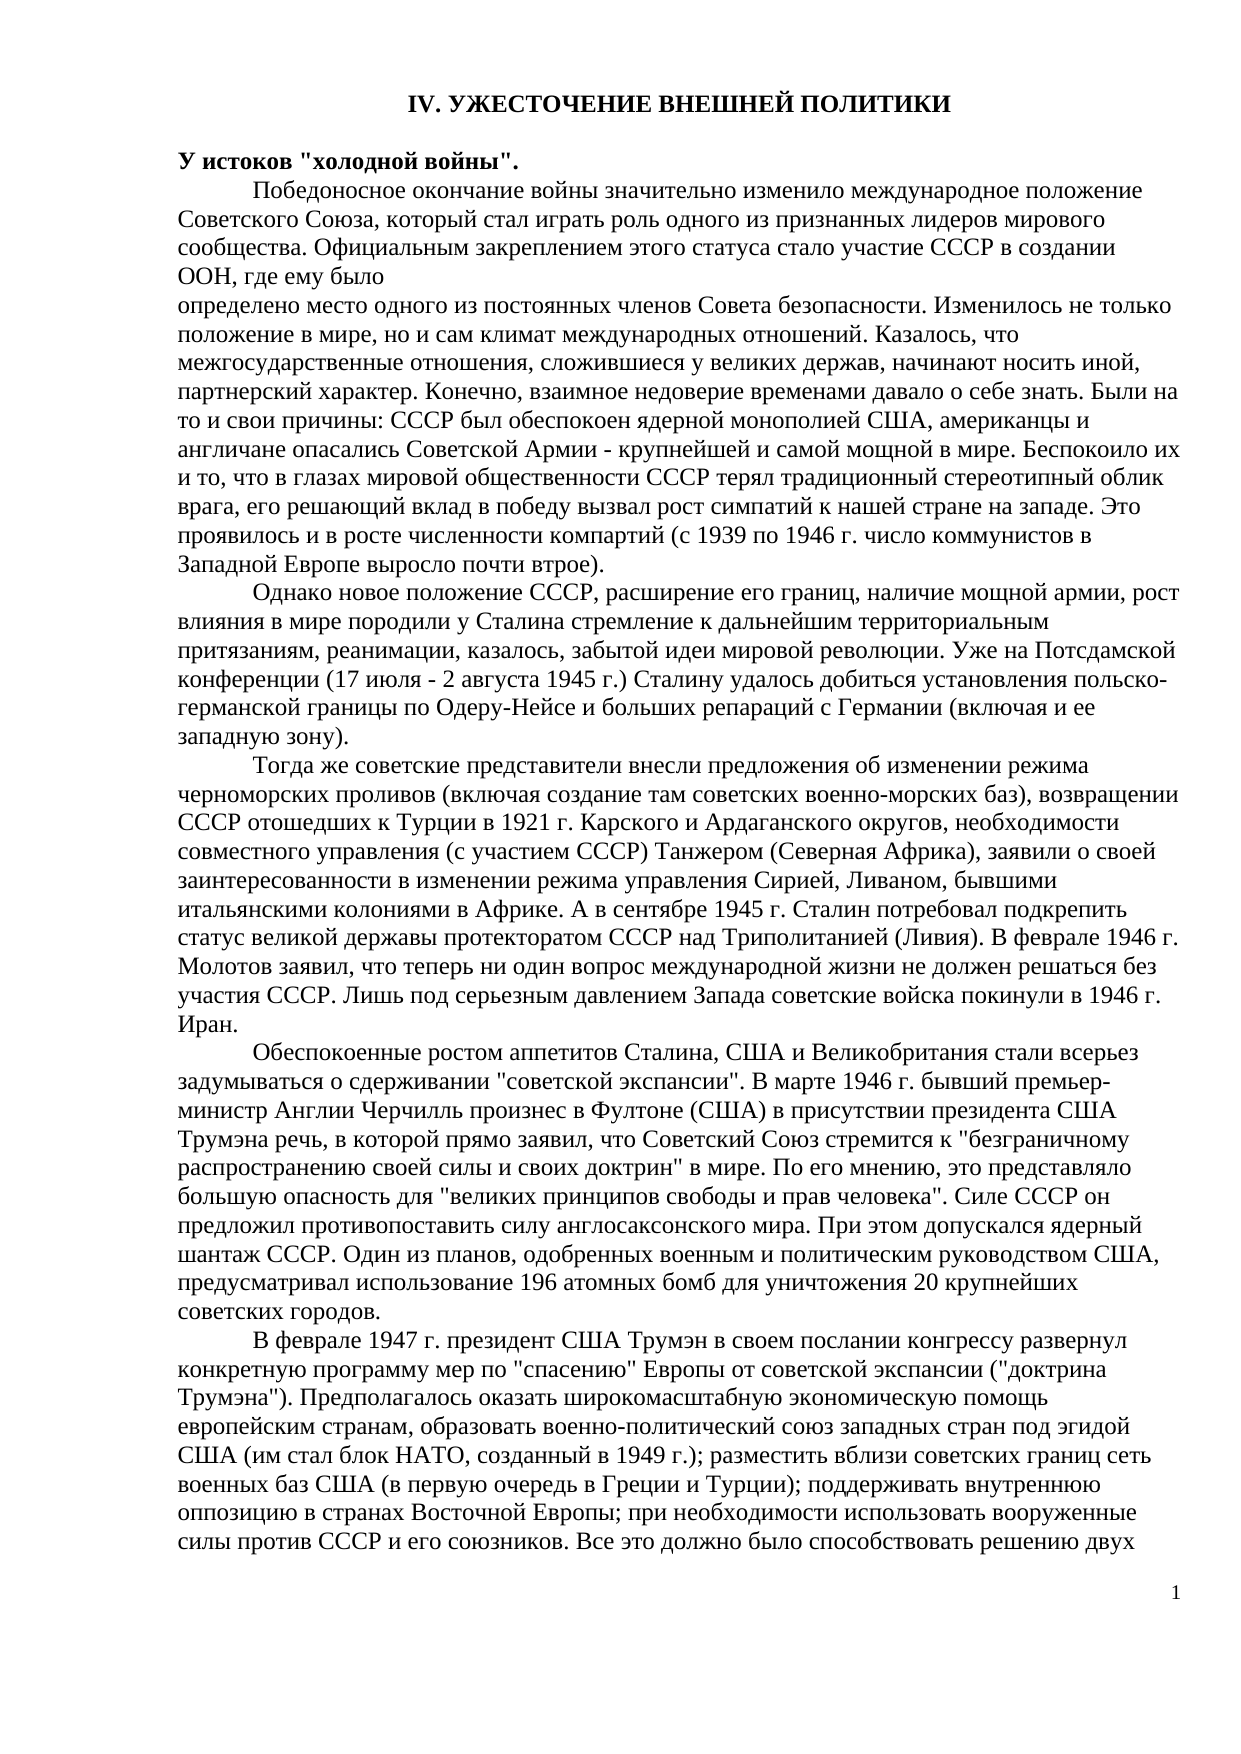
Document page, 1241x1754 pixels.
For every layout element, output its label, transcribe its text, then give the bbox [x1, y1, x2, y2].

text Победоносное окончание войны значительно изменило международное положение Советского Союза, который стал играть роль одного из признанных лидеров мирового сообщества. Официальным закреплением этого статуса стало участие СССР в создании ООН, где ему было [177, 175, 1181, 290]
text У истоков "холодной войны". [177, 146, 1181, 175]
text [177, 1325, 1181, 1555]
text IV. УЖЕСТОЧЕНИЕ ВНЕШНЕЙ ПОЛИТИКИ [177, 89, 1181, 117]
text определено место одного из постоянных членов Совета безопасности. Изменилось не только положение в мире, но и сам климат международных отношений. Казалось, что межгосударственные отношения, сложившиеся у великих держав, начинают носить иной, партнерский характер. Конечно, взаимное недоверие временами давало о себе знать. Были на то и свои причины: СССР был обеспокоен ядерной монополией США, американцы и англичане опасались Советской Армии - крупнейшей и самой мощной в мире. Беспокоило их и то, что в глазах мировой общественности СССР терял традиционный стереотипный облик врага, его решающий вклад в победу вызвал рост симпатий к нашей стране на западе. Это проявилось и в росте численности компартий (с 1939 по 1946 г. число коммунистов в Западной Европе выросло почти втрое). [177, 290, 1181, 577]
text Тогда же советские представители внесли предложения об изменении режима черноморских проливов (включая создание там советских военно-морских баз), возвращении СССР отошедших к Турции в 1921 г. Карского и Ардаганского округов, необходимости совместного управления (с участием СССР) Танжером (Северная Африка), заявили о своей заинтересованности в изменении режима управления Сирией, Ливаном, бывшими итальянскими колониями в Африке. А в сентябре 1945 г. Сталин потребовал подкрепить статус великой державы протекторатом СССР над Триполитанией (Ливия). В феврале 1946 г. Молотов заявил, что теперь ни один вопрос международной жизни не должен решаться без участия СССР. Лишь под серьезным давлением Запада советские войска покинули в 1946 г. Иран. [177, 750, 1181, 1037]
text Однако новое положение СССР, расширение его границ, наличие мощной армии, рост влияния в мире породили у Сталина стремление к дальнейшим территориальным притязаниям, реанимации, казалось, забытой идеи мировой революции. Уже на Потсдамской конференции (17 июля - 2 августа 1945 г.) Сталину удалось добиться установления польско-германской границы по Одеру-Нейсе и больших репараций с Германии (включая и ее западную зону). [177, 577, 1181, 750]
text Обеспокоенные ростом аппетитов Сталина, США и Великобритания стали всерьез задумываться о сдерживании "советской экспансии". В марте 1946 г. бывший премьер-министр Англии Черчилль произнес в Фултоне (США) в присутствии президента США Трумэна речь, в которой прямо заявил, что Советский Союз стремится к "безграничному распространению своей силы и своих доктрин" в мире. По его мнению, это представляло большую опасность для "великих принципов свободы и прав человека". Силе СССР он предложил противопоставить силу англосаксонского мира. При этом допускался ядерный шантаж СССР. Один из планов, одобренных военным и политическим руководством США, предусматривал использование 196 атомных бомб для уничтожения 20 крупнейших советских городов. [177, 1037, 1181, 1325]
